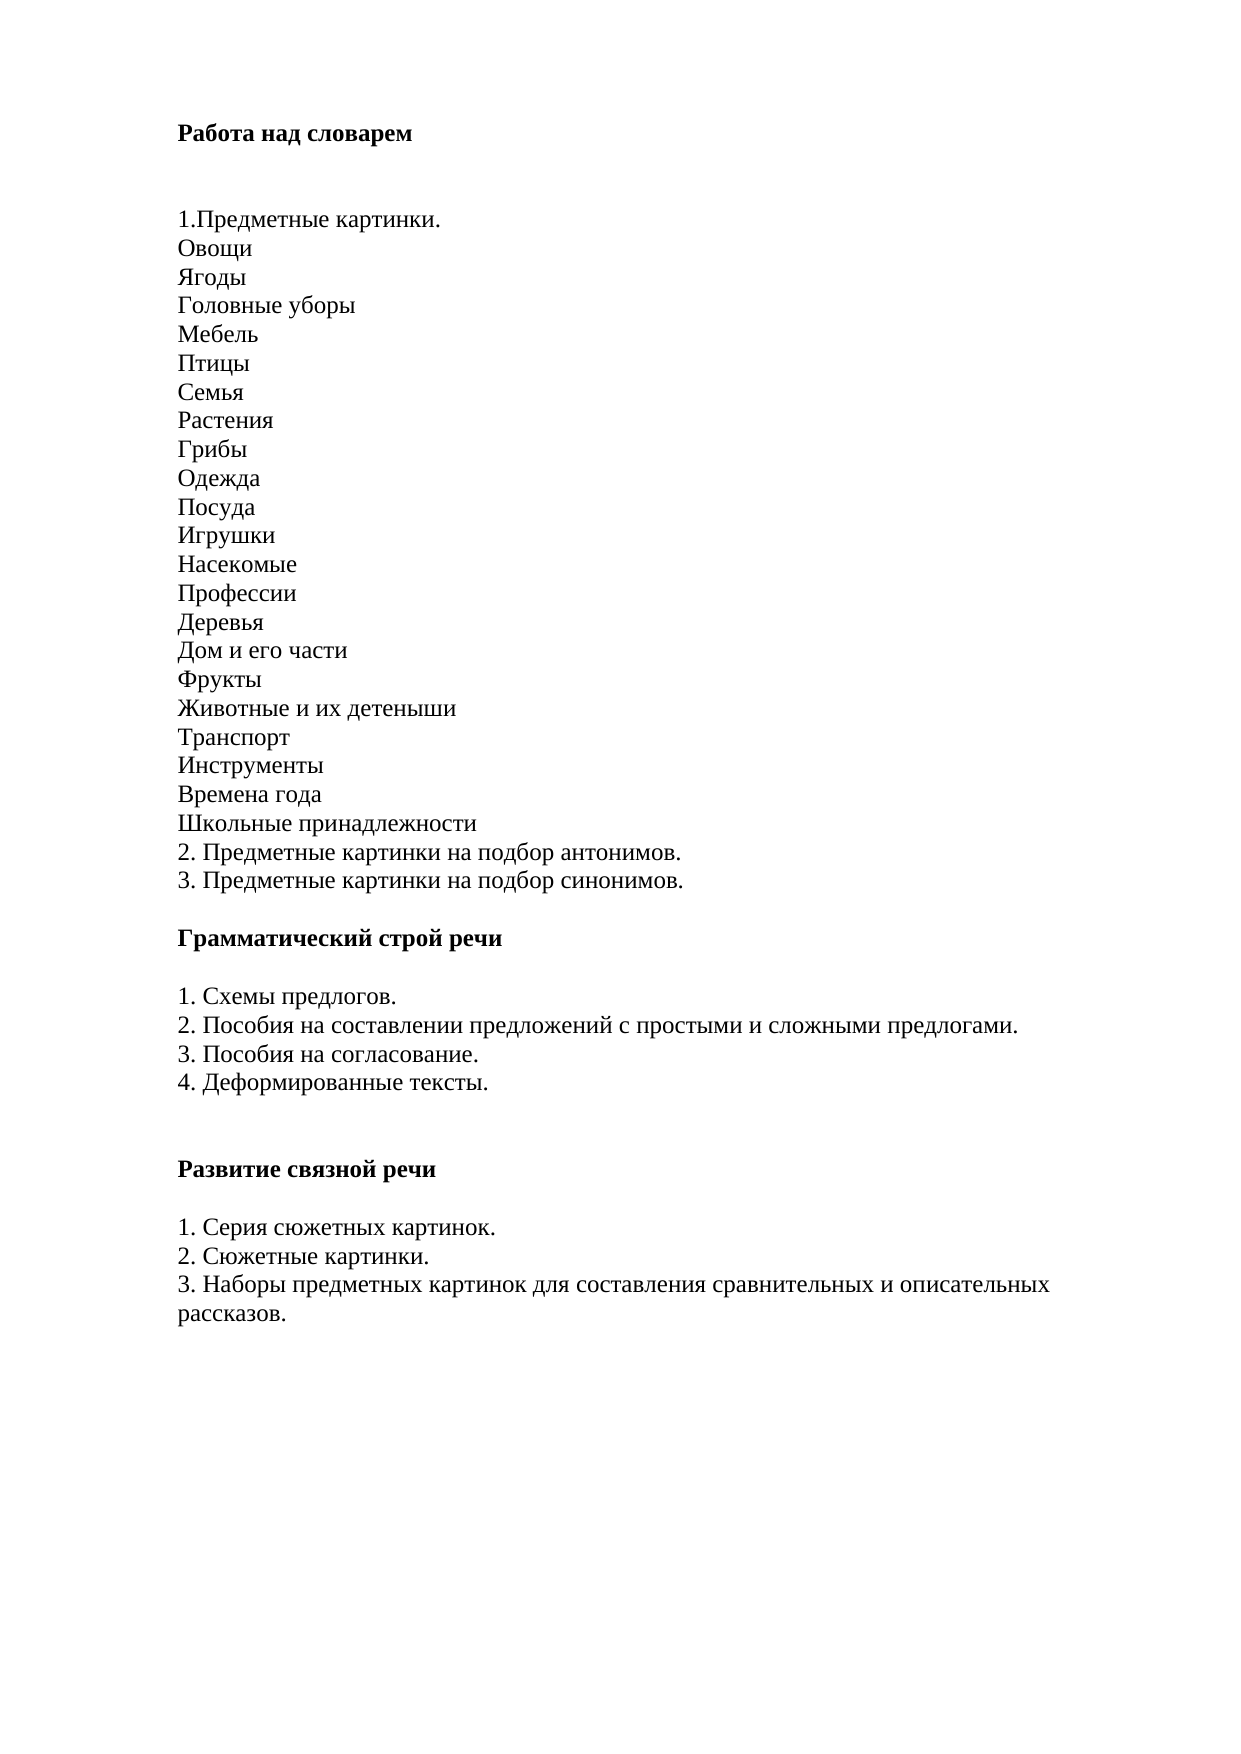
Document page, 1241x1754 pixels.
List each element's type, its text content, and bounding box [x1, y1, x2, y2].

text 1.Предметные картинки. Овощи Ягоды Головные уборы Мебель Птицы Семья Растения Грибы Одежда Посуда Игрушки Насекомые Профессии Деревья Дом и его части Фрукты Животные и их детеныши Транспорт Инструменты Времена года Школьные принадлежности 2. Предметные картинки на подбор антонимов. 3. Предметные картинки на подбор синонимов. [177, 204, 1152, 894]
text Грамматический строй речи [177, 923, 1152, 952]
text Работа над словарем [177, 118, 1152, 175]
text Развитие связной речи [177, 1125, 1152, 1183]
text 1. Серия сюжетных картинок. 2. Сюжетные картинки. 3. Наборы предметных картинок для составления сравнительных и описательных рассказов. [177, 1212, 1152, 1327]
text 1. Схемы предлогов. 2. Пособия на составлении предложений с простыми и сложными предлогами. 3. Пособия на согласование. 4. Деформированные тексты. [177, 981, 1152, 1096]
